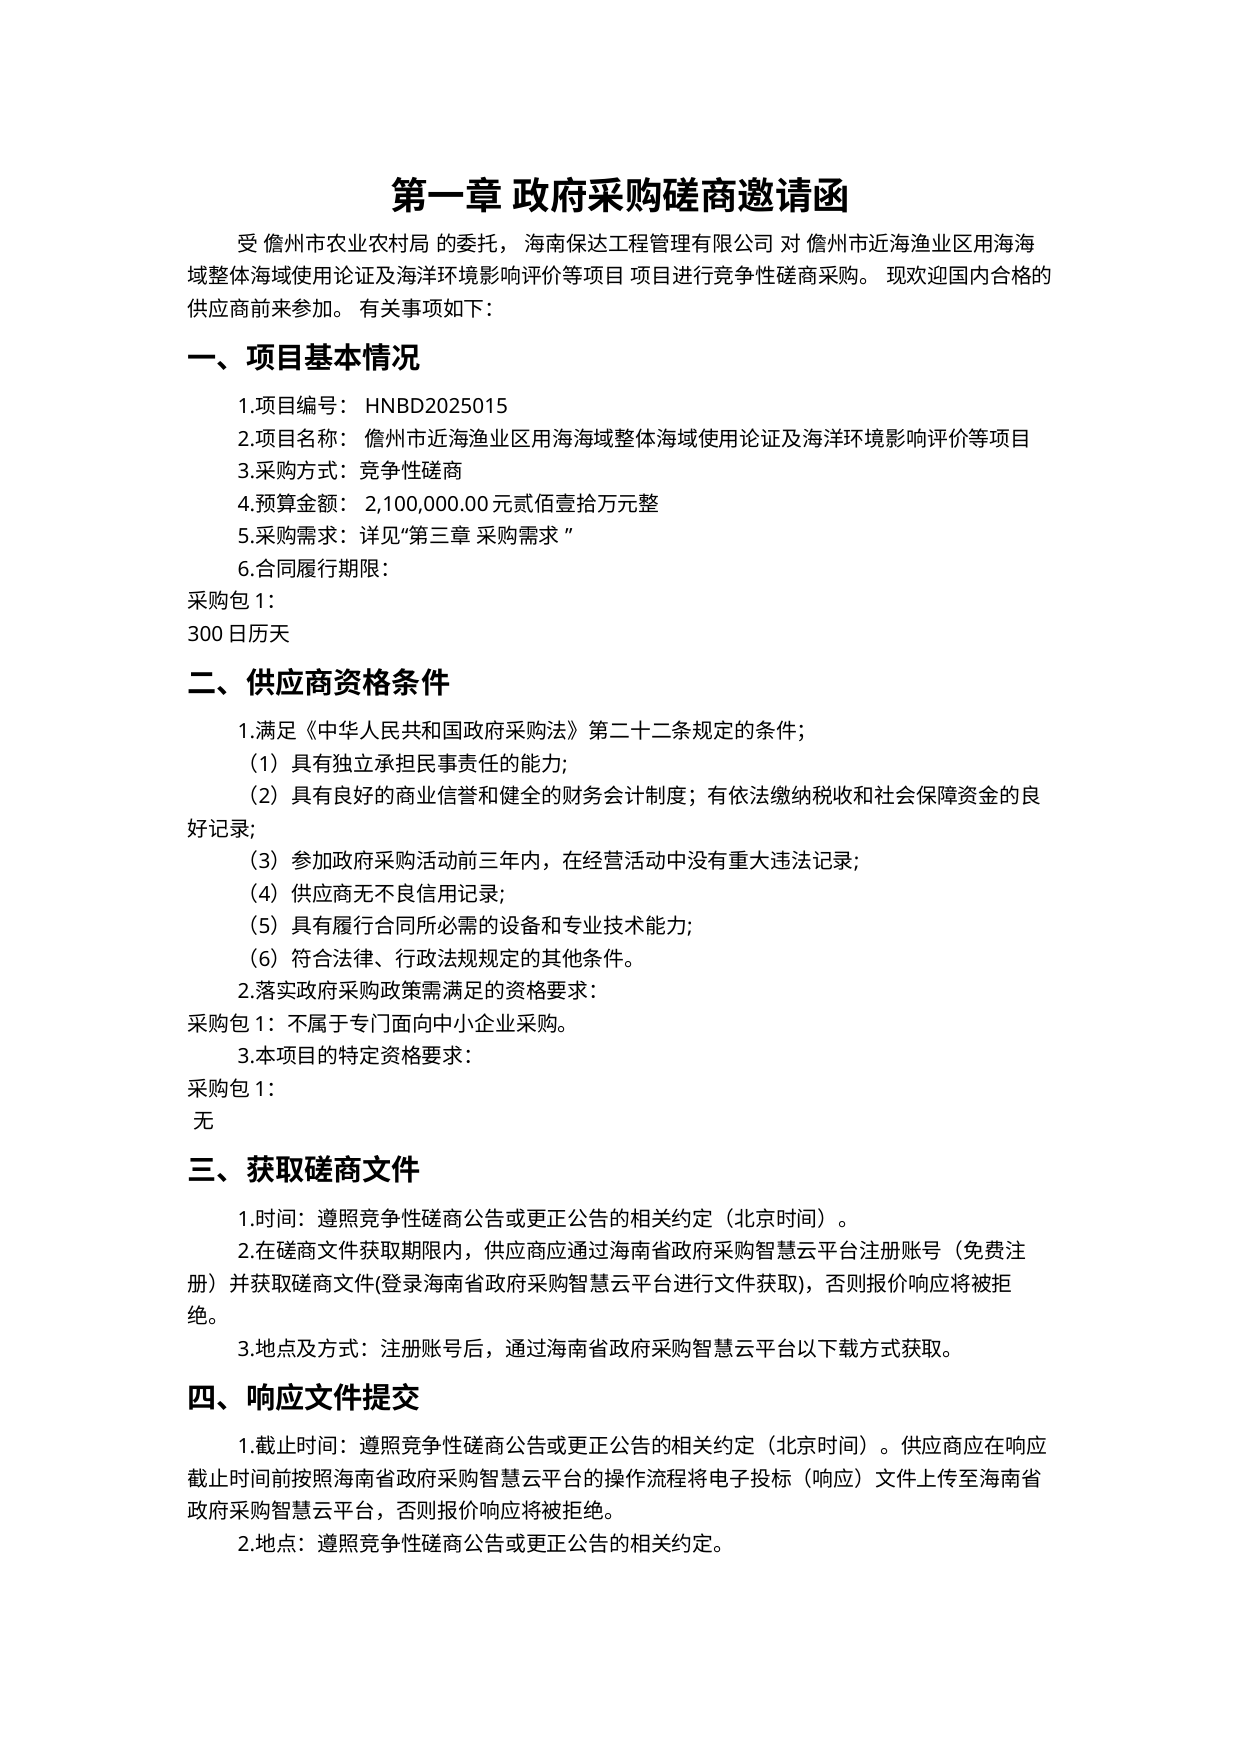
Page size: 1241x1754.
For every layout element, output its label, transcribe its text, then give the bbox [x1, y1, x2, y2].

text 受 儋州市农业农村局 的委托， 海南保达工程管理有限公司 对 儋州市近海渔业区用海海域整体海域使用论证及海洋环境影响评价等项目 项目进行竞争性磋商采购。 现欢迎国内合格的供应商前来参加。 有关事项如下： [187, 227, 1053, 324]
text 6.合同履行期限： [187, 552, 1053, 584]
text 4.预算金额： 2,100,000.00元贰佰壹拾万元整 [187, 487, 1053, 519]
text 1.项目编号： HNBD2025015 [187, 389, 1053, 422]
text 三、获取磋商文件 [187, 1137, 1053, 1202]
text 四、响应文件提交 [187, 1364, 1053, 1429]
text 1.时间：遵照竞争性磋商公告或更正公告的相关约定（北京时间）。 [187, 1202, 1053, 1234]
text 2.落实政府采购政策需满足的资格要求： [187, 974, 1053, 1007]
text 无 [187, 1104, 1053, 1137]
text 一、项目基本情况 [187, 324, 1053, 389]
text （6）符合法律、行政法规规定的其他条件。 [187, 942, 1053, 974]
text （2）具有良好的商业信誉和健全的财务会计制度；有依法缴纳税收和社会保障资金的良好记录; [187, 779, 1053, 844]
text 1.满足《中华人民共和国政府采购法》第二十二条规定的条件； [187, 714, 1053, 747]
text （4）供应商无不良信用记录; [187, 877, 1053, 909]
text 3.本项目的特定资格要求： [187, 1039, 1053, 1072]
text 2.项目名称： 儋州市近海渔业区用海海域整体海域使用论证及海洋环境影响评价等项目 [187, 422, 1053, 454]
text 3.地点及方式：注册账号后，通过海南省政府采购智慧云平台以下载方式获取。 [187, 1332, 1053, 1364]
text 2.在磋商文件获取期限内，供应商应通过海南省政府采购智慧云平台注册账号（免费注册）并获取磋商文件(登录海南省政府采购智慧云平台进行文件获取)，否则报价响应将被拒绝。 [187, 1234, 1053, 1332]
text 3.采购方式：竞争性磋商 [187, 454, 1053, 487]
text 采购包1：不属于专门面向中小企业采购。 [187, 1007, 1053, 1039]
text 1.截止时间：遵照竞争性磋商公告或更正公告的相关约定（北京时间）。供应商应在响应截止时间前按照海南省政府采购智慧云平台的操作流程将电子投标（响应）文件上传至海南省政府采购智慧云平台，否则报价响应将被拒绝。 [187, 1429, 1053, 1527]
text 采购包1： [187, 584, 1053, 617]
text 第一章 政府采购磋商邀请函 [187, 162, 1053, 227]
text 2.地点：遵照竞争性磋商公告或更正公告的相关约定。 [187, 1527, 1053, 1559]
text 二、供应商资格条件 [187, 649, 1053, 714]
text （5）具有履行合同所必需的设备和专业技术能力; [187, 909, 1053, 942]
text 5.采购需求：详见“第三章 采购需求 ” [187, 519, 1053, 552]
text 300日历天 [187, 617, 1053, 649]
text （3）参加政府采购活动前三年内，在经营活动中没有重大违法记录; [187, 844, 1053, 877]
text 采购包1： [187, 1072, 1053, 1104]
text （1）具有独立承担民事责任的能力; [187, 747, 1053, 779]
